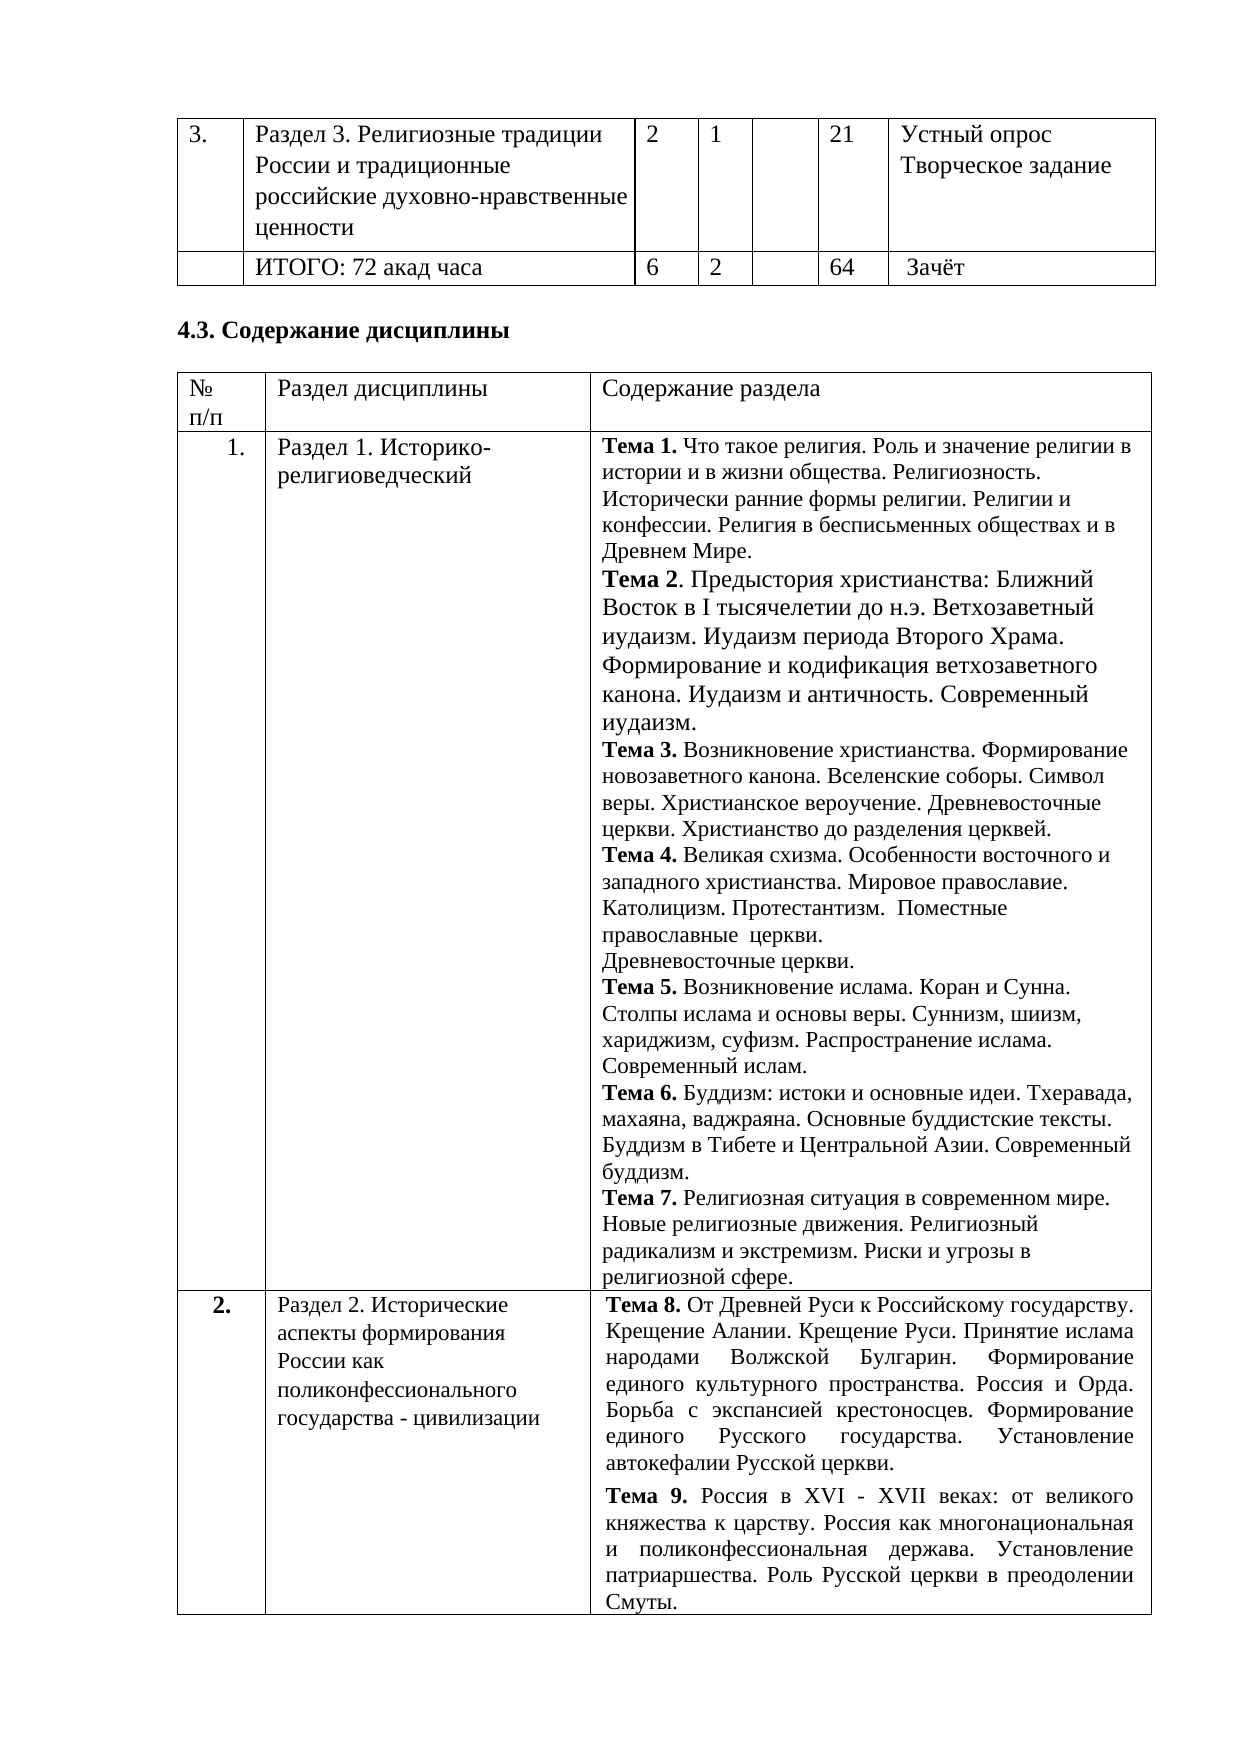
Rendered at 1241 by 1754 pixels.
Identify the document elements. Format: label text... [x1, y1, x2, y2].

table_cell Устный опрос Творческое задание [889, 119, 1155, 251]
table_cell 1 [699, 119, 752, 251]
table_cell Раздел 3. Религиозные традиции России и традиционные российские духовно-нравственные ценности [244, 119, 634, 251]
table_cell 64 [819, 252, 888, 285]
table_cell Раздел 1. Историко- религиоведческий [266, 432, 590, 1289]
table_header Раздел дисциплины [266, 373, 590, 431]
table_cell Зачёт [889, 252, 1155, 285]
table_cell 21 [819, 119, 888, 251]
table_cell [178, 252, 243, 285]
table_header № п/п [178, 373, 265, 431]
table_cell Тема 1. Что такое религия. Роль и значение религии в истории и в жизни общества. Религиозность. Исторически ранние формы религии. Религии и конфессии. Религия в бесписьменных обществах и в Древнем Мире. Тема 2. Предыстория христианства: Ближний Восток в I тысячелетии до н.э. Ветхозаветный иудаизм. Иудаизм периода Второго Храма. Формирование и кодификация ветхозаветного канона. Иудаизм и античность. Современный иудаизм. Тема 3. Возникновение христианства. Формирование новозаветного канона. Вселенские соборы. Символ веры. Христианское вероучение. Древневосточные церкви. Христианство до разделения церквей. Тема 4. Великая схизма. Особенности восточного и западного христианства. Мировое православие. Католицизм. Протестантизм. Поместные православные церкви. Древневосточные церкви. Тема 5. Возникновение ислама. Коран и Сунна. Столпы ислама и основы веры. Суннизм, шиизм, хариджизм, суфизм. Распространение ислама. Современный ислам. Тема 6. Буддизм: истоки и основные идеи. Тхеравада, махаяна, ваджраяна. Основные буддистские тексты. Буддизм в Тибете и Центральной Азии. Современный буддизм. Тема 7. Религиозная ситуация в современном мире. Новые религиозные движения. Религиозный радикализм и экстремизм. Риски и угрозы в религиозной сфере. [591, 432, 1151, 1289]
table_header Содержание раздела [591, 373, 1151, 431]
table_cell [591, 1291, 1151, 1614]
text 4.3. Содержание дисциплины [177, 315, 1152, 343]
table_cell 6 [636, 252, 698, 285]
table_cell ИТОГО: 72 акад часа [244, 252, 634, 285]
table_cell 2 [699, 252, 752, 285]
table_cell 3. [178, 119, 243, 251]
table_cell [753, 119, 818, 251]
table_cell 2 [636, 119, 698, 251]
table_cell [178, 432, 265, 1289]
table_cell 2. [178, 1291, 265, 1614]
table_cell [753, 252, 818, 285]
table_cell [266, 1291, 590, 1614]
